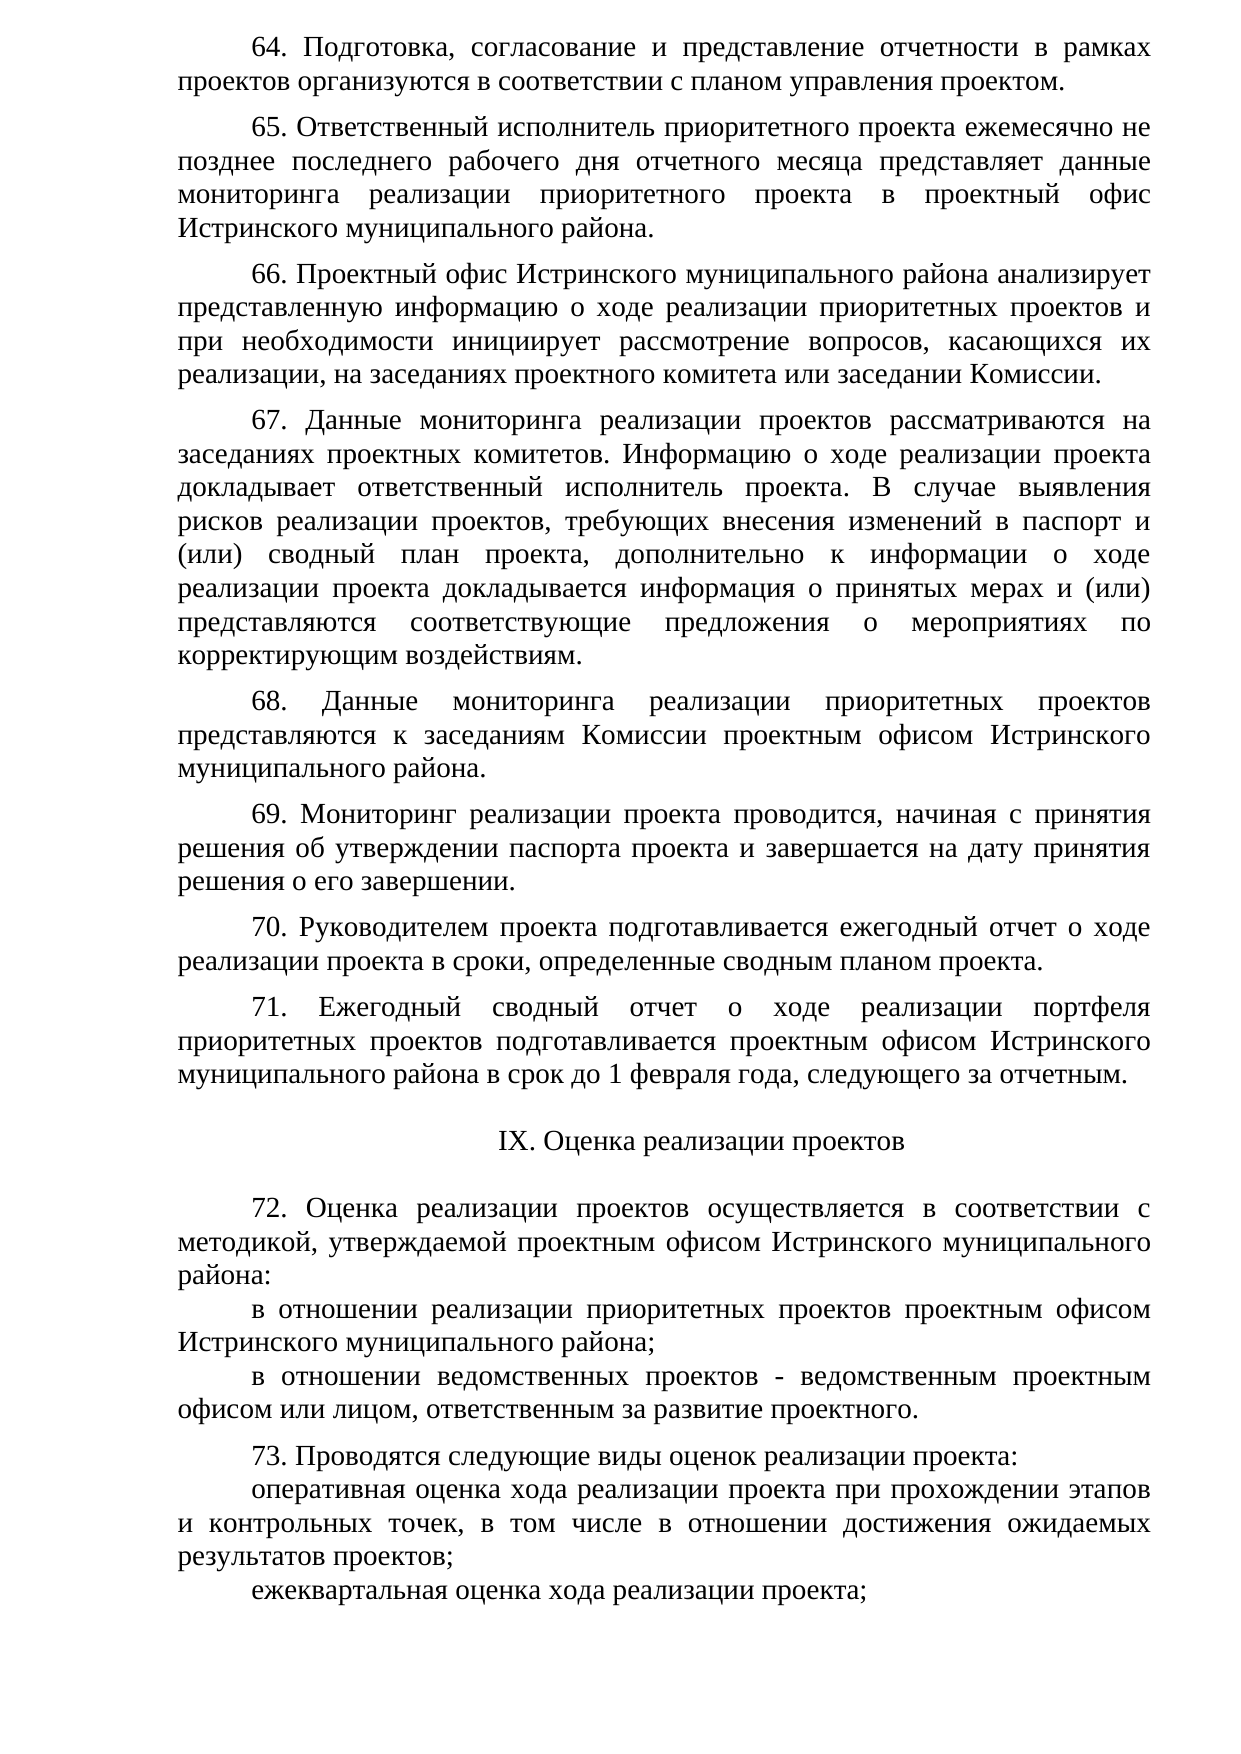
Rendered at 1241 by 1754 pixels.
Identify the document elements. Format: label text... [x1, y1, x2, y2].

text в отношении реализации приоритетных проектов проектным офисом Истринского муниципального района; [177, 1291, 1152, 1358]
text 66. Проектный офис Истринского муниципального района анализирует представленную информацию о ходе реализации приоритетных проектов и при необходимости инициирует рассмотрение вопросов, касающихся их реализации, на заседаниях проектного комитета или заседании Комиссии. [177, 256, 1152, 390]
text 70. Руководителем проекта подготавливается ежегодный отчет о ходе реализации проекта в сроки, определенные сводным планом проекта. [177, 909, 1152, 977]
text оперативная оценка хода реализации проекта при прохождении этапов и контрольных точек, в том числе в отношении достижения ожидаемых результатов проектов; [177, 1471, 1152, 1572]
text ежеквартальная оценка хода реализации проекта; [177, 1572, 1152, 1605]
text 64. Подготовка, согласование и представление отчетности в рамках проектов организуются в соответствии с планом управления проектом. [177, 29, 1152, 97]
text 67. Данные мониторинга реализации проектов рассматриваются на заседаниях проектных комитетов. Информацию о ходе реализации проекта докладывает ответственный исполнитель проекта. В случае выявления рисков реализации проектов, требующих внесения изменений в паспорт и (или) сводный план проекта, дополнительно к информации о ходе реализации проекта докладывается информация о принятых мерах и (или) представляются соответствующие предложения о мероприятиях по корректирующим воздействиям. [177, 402, 1152, 671]
text в отношении ведомственных проектов - ведомственным проектным офисом или лицом, ответственным за развитие проектного. [177, 1358, 1152, 1425]
text 68. Данные мониторинга реализации приоритетных проектов представляются к заседаниям Комиссии проектным офисом Истринского муниципального района. [177, 683, 1152, 784]
text 72. Оценка реализации проектов осуществляется в соответствии с методикой, утверждаемой проектным офисом Истринского муниципального района: [177, 1190, 1152, 1291]
text 73. Проводятся следующие виды оценок реализации проекта: [177, 1438, 1152, 1471]
text IX. Оценка реализации проектов [177, 1123, 1152, 1157]
text 69. Мониторинг реализации проекта проводится, начиная с принятия решения об утверждении паспорта проекта и завершается на дату принятия решения о его завершении. [177, 796, 1152, 897]
text 71. Ежегодный сводный отчет о ходе реализации портфеля приоритетных проектов подготавливается проектным офисом Истринского муниципального района в срок до 1 февраля года, следующего за отчетным. [177, 989, 1152, 1090]
text 65. Ответственный исполнитель приоритетного проекта ежемесячно не позднее последнего рабочего дня отчетного месяца представляет данные мониторинга реализации приоритетного проекта в проектный офис Истринского муниципального района. [177, 109, 1152, 243]
